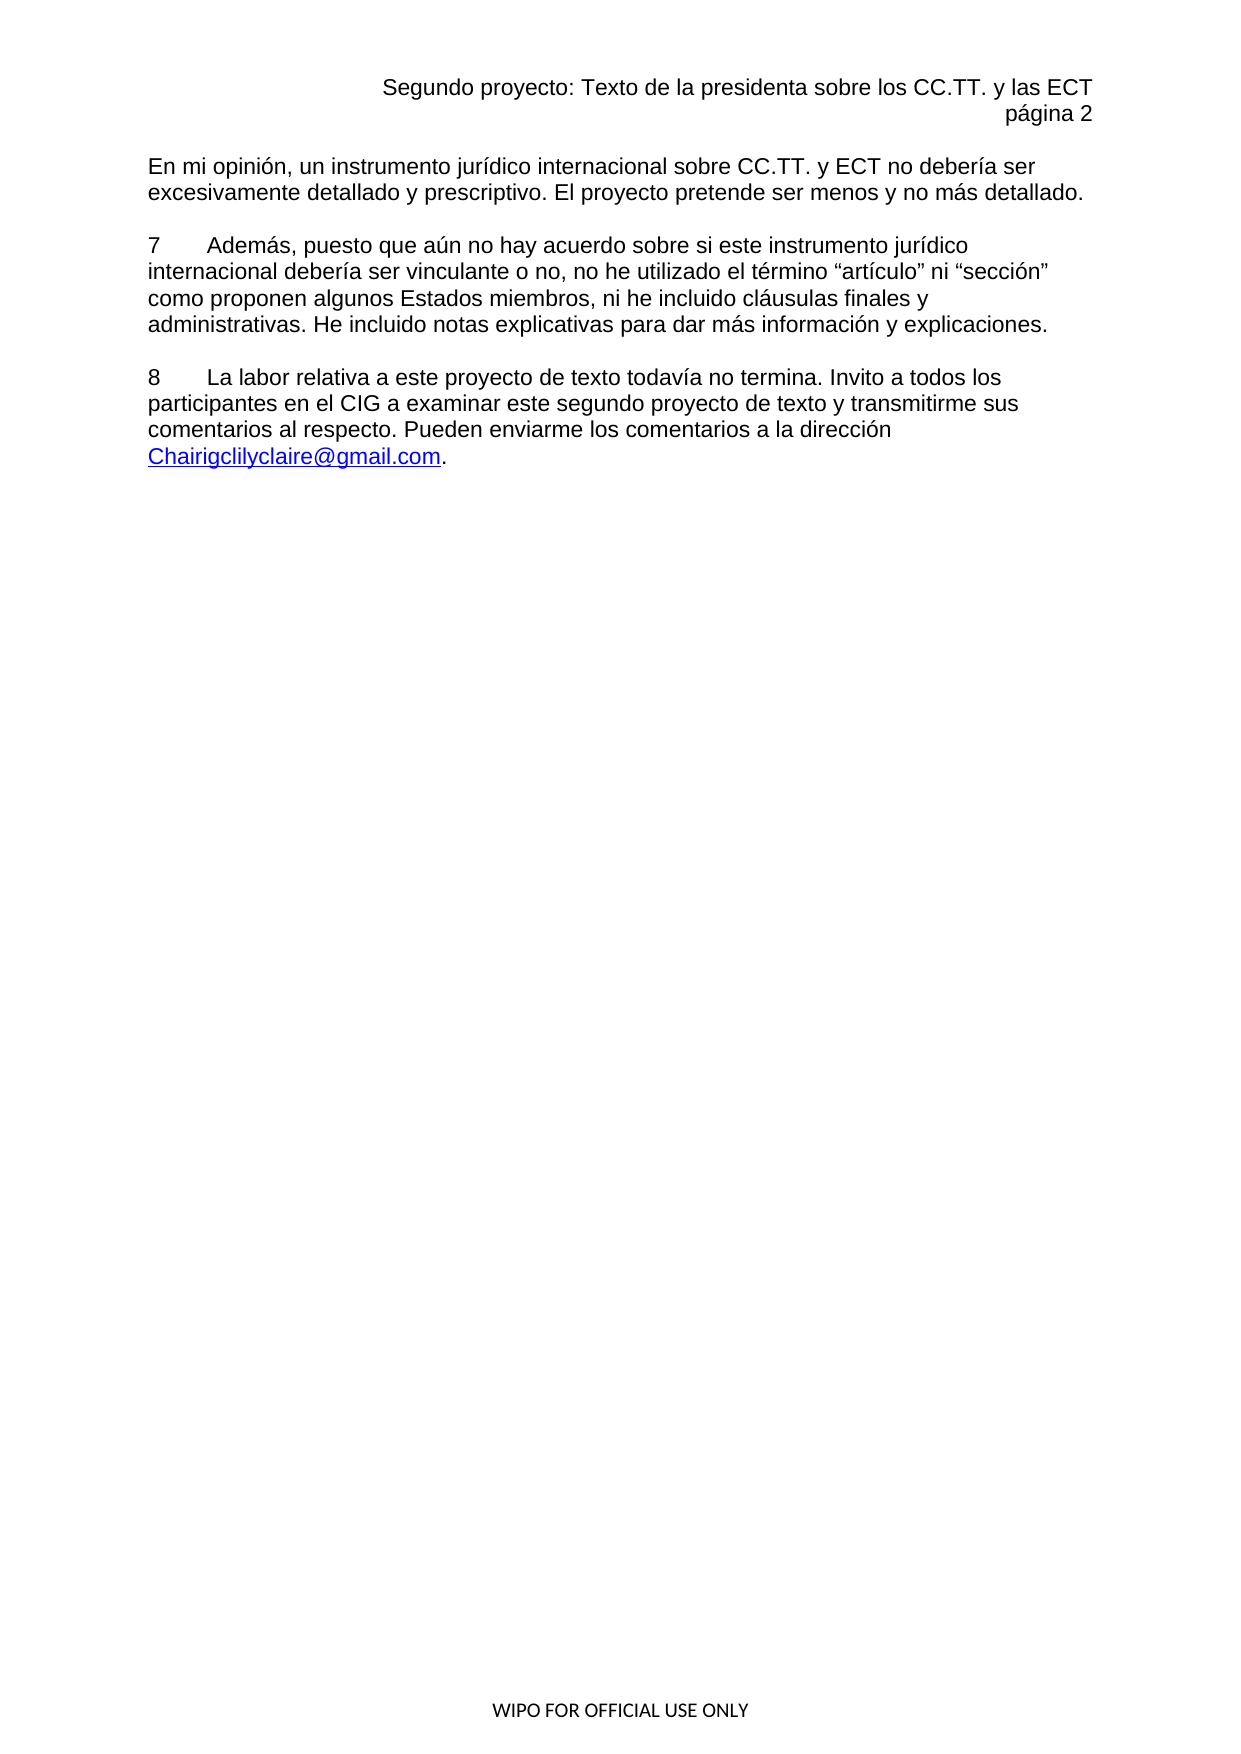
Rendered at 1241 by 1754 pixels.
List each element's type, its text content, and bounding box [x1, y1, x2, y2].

text Además, puesto que aún no hay acuerdo sobre si este instrumento jurídico internacional debería ser vinculante o no, no he utilizado el término “artículo” ni “sección” como proponen algunos Estados miembros, ni he incluido cláusulas finales y administrativas. He incluido notas explicativas para dar más información y explicaciones. [148, 232, 1093, 337]
text La labor relativa a este proyecto de texto todavía no termina. Invito a todos los participantes en el CIG a examinar este segundo proyecto de texto y transmitirme sus comentarios al respecto. Pueden enviarme los comentarios a la dirección Chairigclilyclaire@gmail.com. [148, 364, 1093, 469]
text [148, 153, 1093, 206]
